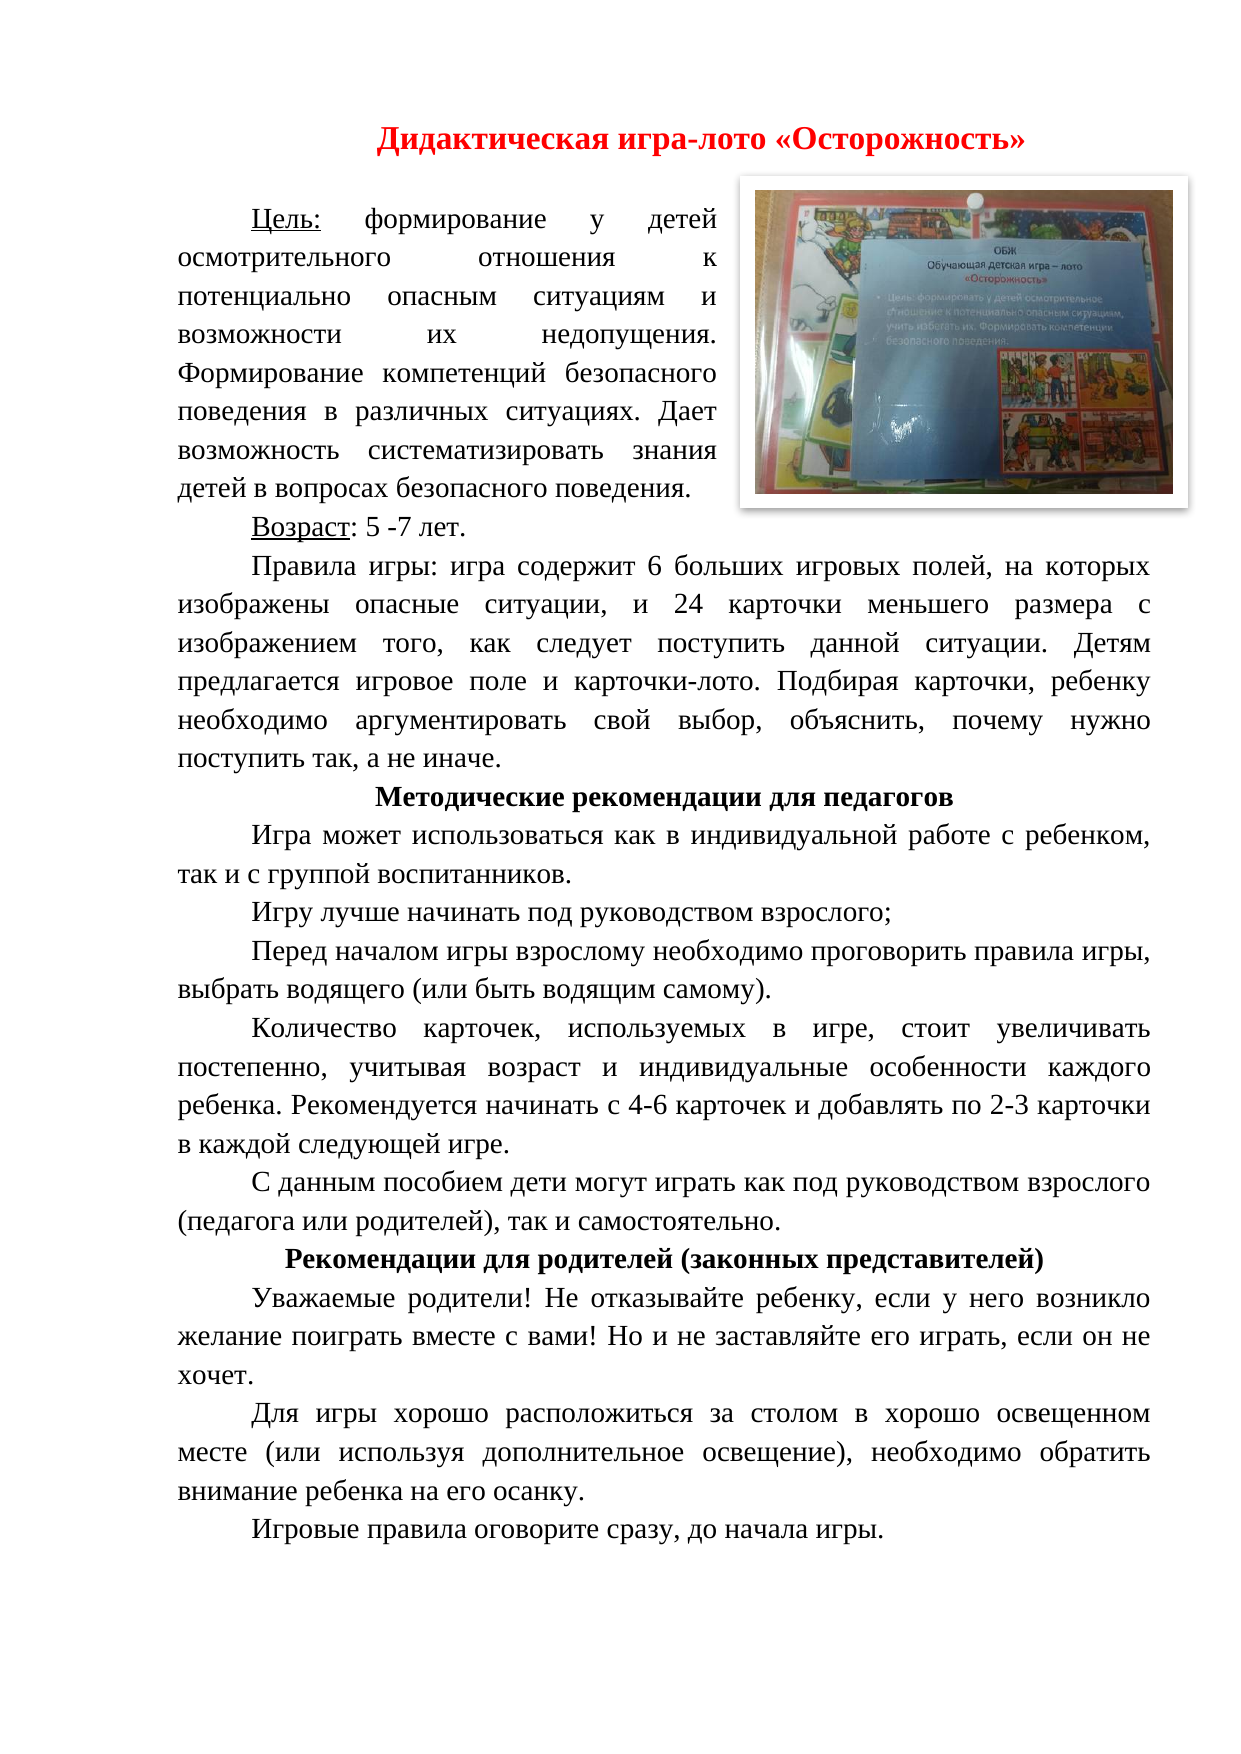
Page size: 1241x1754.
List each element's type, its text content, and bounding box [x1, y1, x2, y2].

picture [755, 190, 1173, 494]
text Уважаемые родители! Не отказывайте ребенку, если у него возникло желание поиграть вместе с вами! Но и не заставляйте его играть, если он не хочет. [177, 1280, 1152, 1391]
text Возраст: 5 -7 лет. [177, 509, 1152, 543]
text С данным пособием дети могут играть как под руководством взрослого (педагога или родителей), так и самостоятельно. [177, 1164, 1152, 1236]
text Для игры хорошо расположиться за столом в хорошо освещенном месте (или используя дополнительное освещение), необходимо обратить внимание ребенка на его осанку. [177, 1396, 1152, 1506]
text Игру лучше начинать под руководством взрослого; [177, 894, 1152, 928]
text Перед началом игры взрослому необходимо проговорить правила игры, выбрать водящего (или быть водящим самому). [177, 933, 1152, 1005]
text Игровые правила оговорите сразу, до начала игры. [177, 1511, 1152, 1545]
text Количество карточек, используемых в игре, стоит увеличивать постепенно, учитывая возраст и индивидуальные особенности каждого ребенка. Рекомендуется начинать с 4-6 карточек и добавлять по 2-3 карточки в каждой следующей игре. [177, 1010, 1152, 1159]
text Дидактическая игра-лото «Осторожность» [177, 118, 1152, 156]
text Методические рекомендации для педагогов [177, 779, 1152, 812]
text Игра может использоваться как в индивидуальной работе с ребенком, так и с группой воспитанников. [177, 817, 1152, 889]
text Рекомендации для родителей (законных представителей) [177, 1241, 1152, 1275]
text Цель: формирование у детей осмотрительного отношения к потенциально опасным ситуациям и возможности их недопущения. Формирование компетенций безопасного поведения в различных ситуациях. Дает возможность систематизировать знания детей в вопросах безопасного поведения. [177, 201, 735, 504]
text Правила игры: игра содержит 6 больших игровых полей, на которых изображены опасные ситуации, и 24 карточки меньшего размера с изображением того, как следует поступить данной ситуации. Детям предлагается игровое поле и карточки-лото. Подбирая карточки, ребенку необходимо аргументировать свой выбор, объяснить, почему нужно поступить так, а не иначе. [177, 548, 1152, 774]
